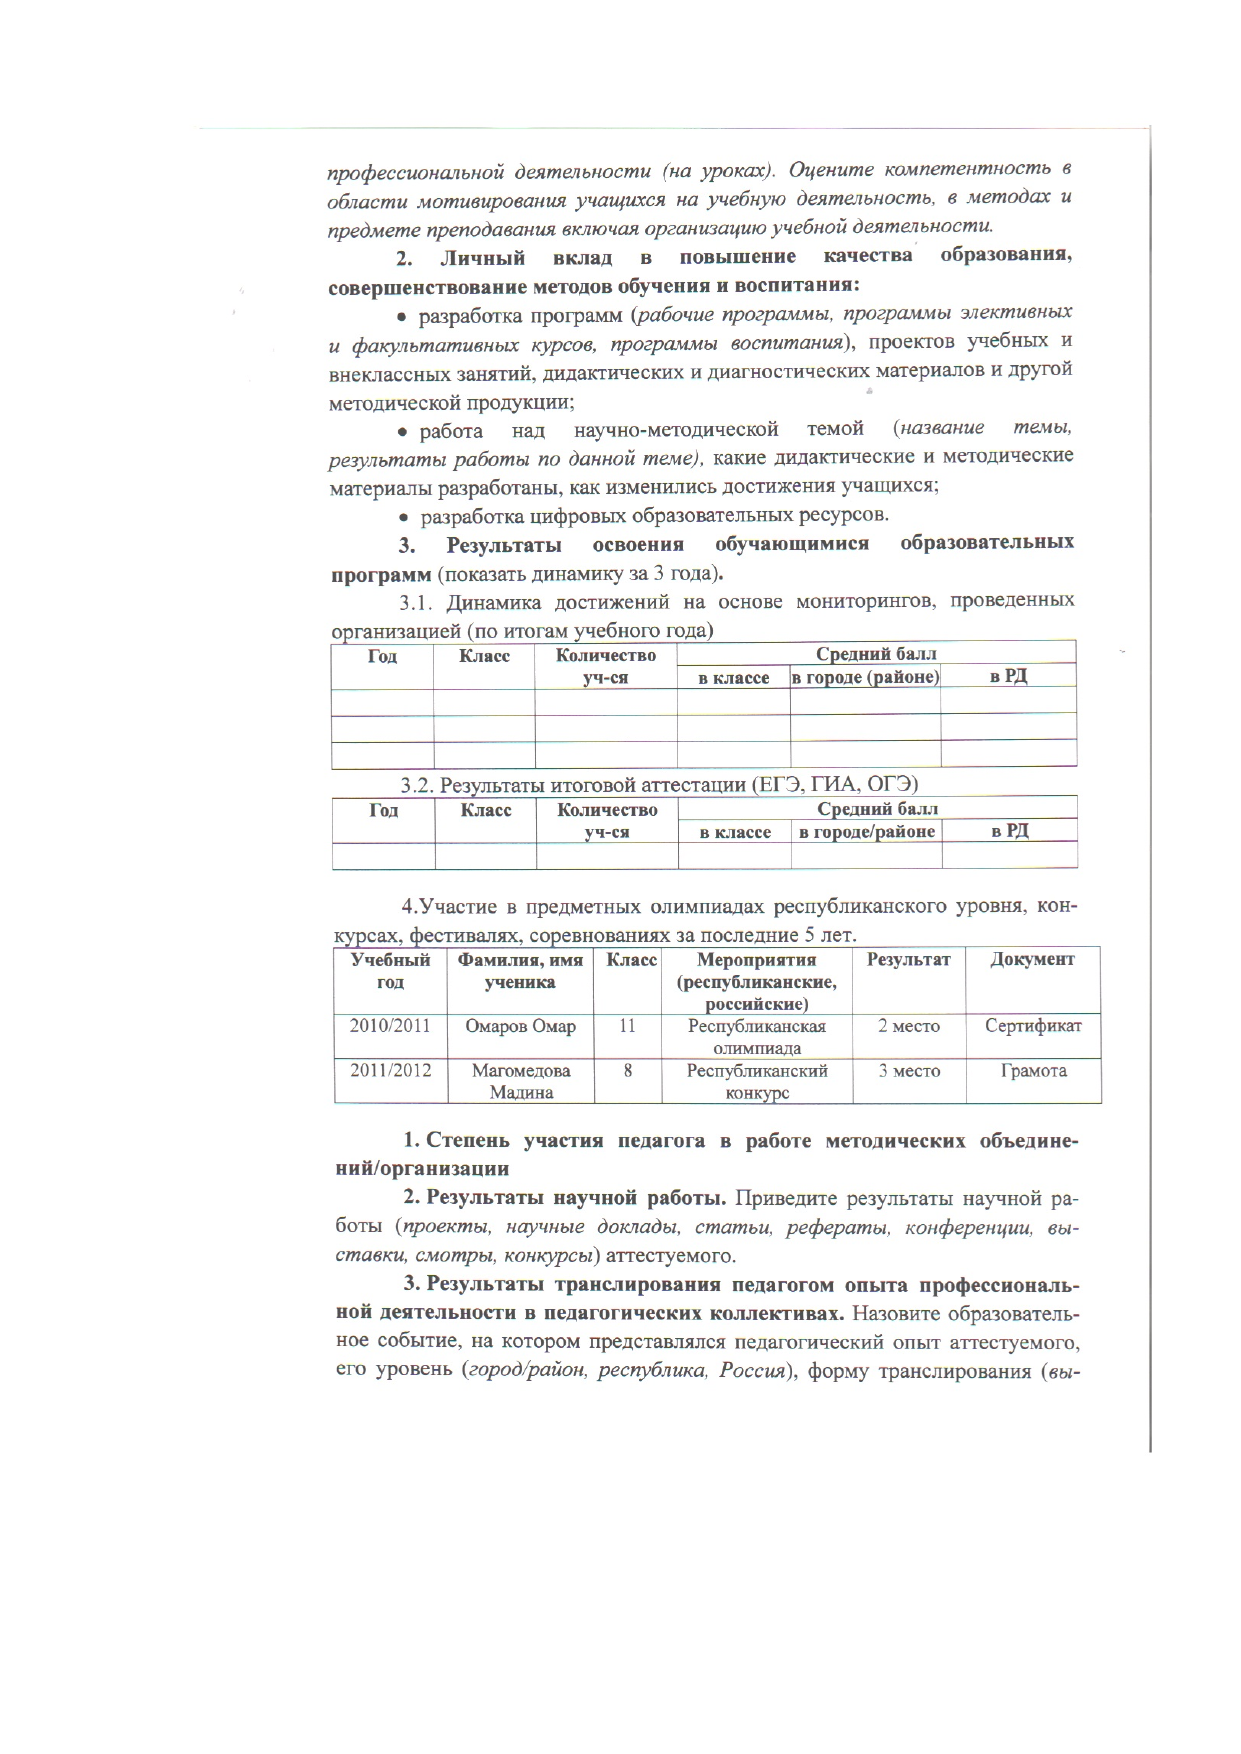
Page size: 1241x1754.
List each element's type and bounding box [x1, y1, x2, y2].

picture [177, 118, 1152, 1456]
